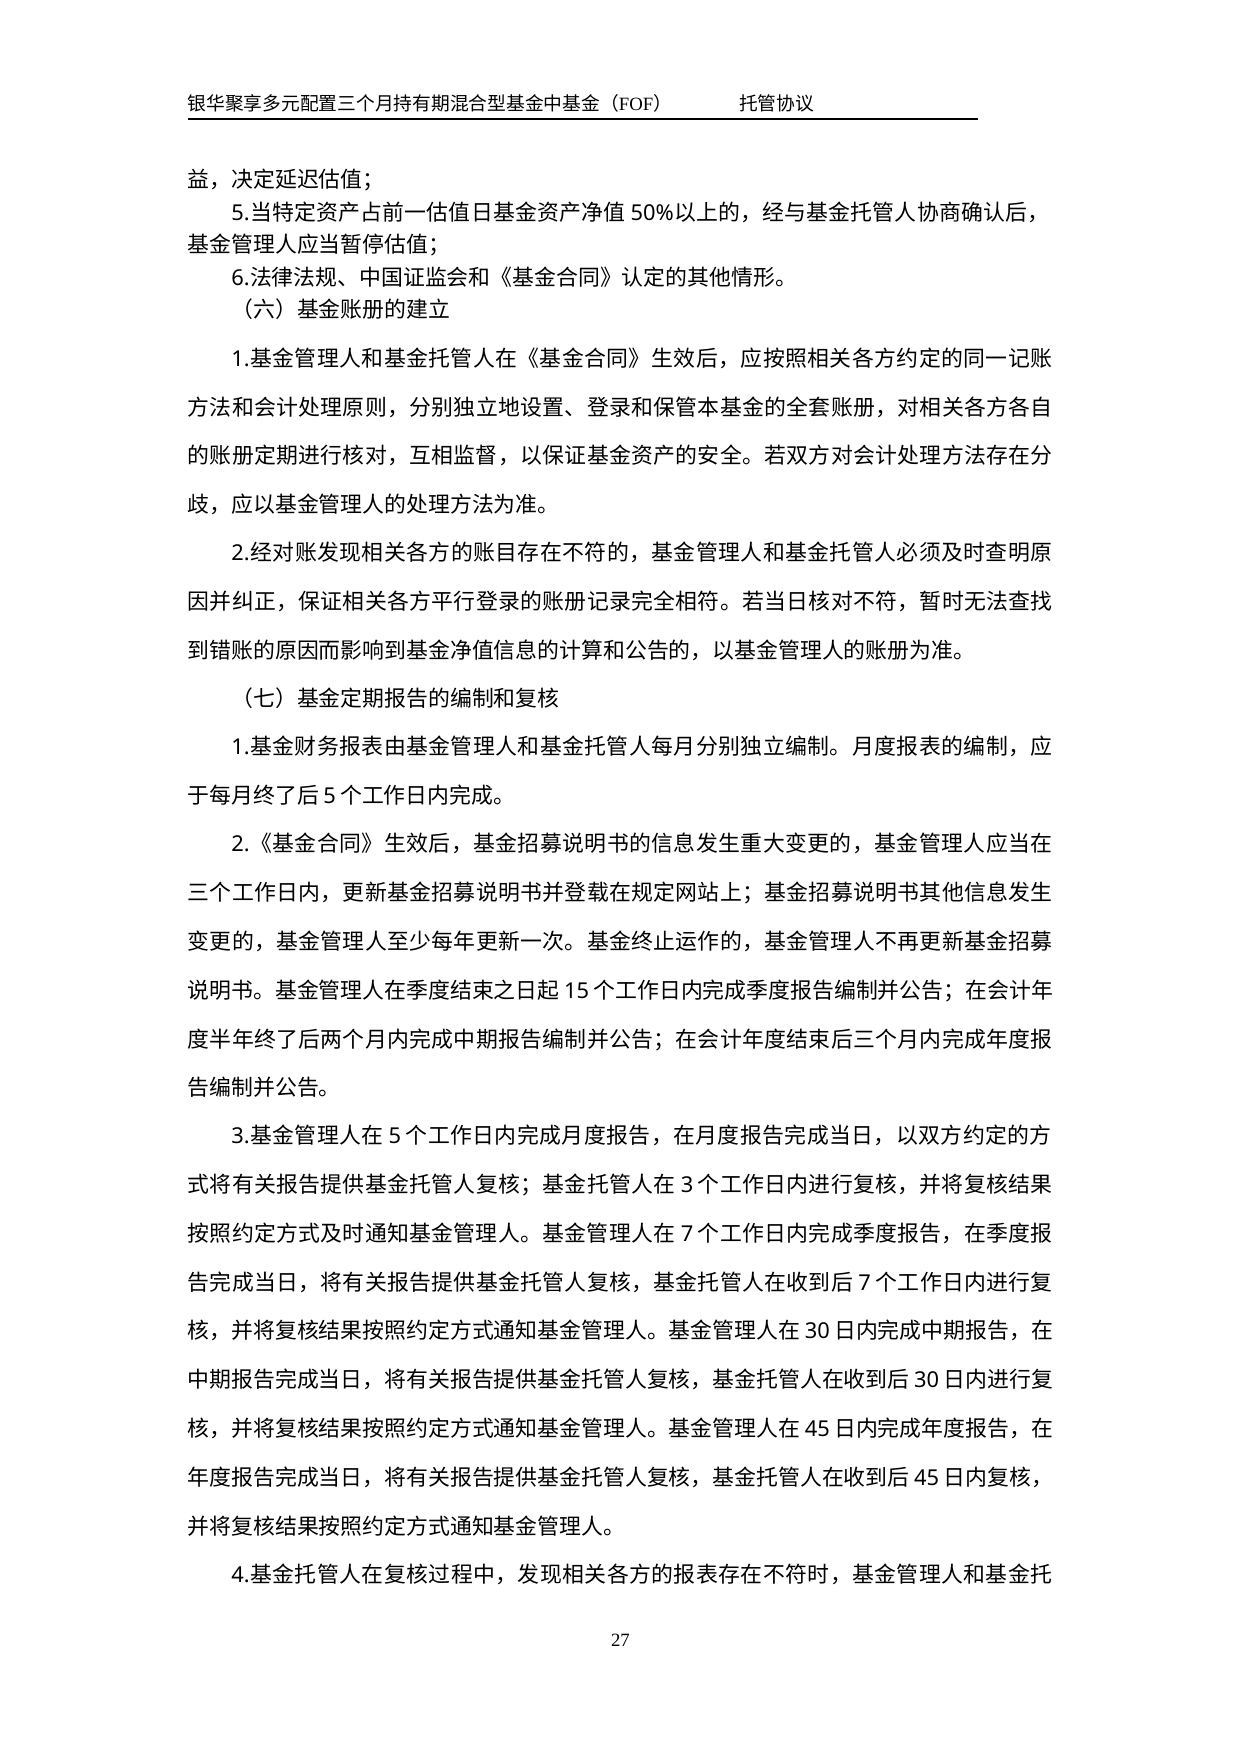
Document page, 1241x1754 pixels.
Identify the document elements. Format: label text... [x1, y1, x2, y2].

text 1.基金财务报表由基金管理人和基金托管人每月分别独立编制。月度报表的编制，应于每月终了后5个工作日内完成。 [187, 729, 1053, 810]
text 6.法律法规、中国证监会和《基金合同》认定的其他情形。 [187, 259, 1050, 292]
text 3.基金管理人在5个工作日内完成月度报告，在月度报告完成当日，以双方约定的方式将有关报告提供基金托管人复核；基金托管人在3个工作日内进行复核，并将复核结果按照约定方式及时通知基金管理人。基金管理人在7个工作日内完成季度报告，在季度报告完成当日，将有关报告提供基金托管人复核，基金托管人在收到后7个工作日内进行复核，并将复核结果按照约定方式通知基金管理人。基金管理人在30日内完成中期报告，在中期报告完成当日，将有关报告提供基金托管人复核，基金托管人在收到后30日内进行复核，并将复核结果按照约定方式通知基金管理人。基金管理人在45日内完成年度报告，在年度报告完成当日，将有关报告提供基金托管人复核，基金托管人在收到后45日内复核，并将复核结果按照约定方式通知基金管理人。 [187, 1118, 1053, 1541]
text 2.《基金合同》生效后，基金招募说明书的信息发生重大变更的，基金管理人应当在三个工作日内，更新基金招募说明书并登载在规定网站上；基金招募说明书其他信息发生变更的，基金管理人至少每年更新一次。基金终止运作的，基金管理人不再更新基金招募说明书。基金管理人在季度结束之日起15个工作日内完成季度报告编制并公告；在会计年度半年终了后两个月内完成中期报告编制并公告；在会计年度结束后三个月内完成年度报告编制并公告。 [187, 826, 1053, 1102]
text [187, 1557, 1053, 1589]
text 1.基金管理人和基金托管人在《基金合同》生效后，应按照相关各方约定的同一记账方法和会计处理原则，分别独立地设置、登录和保管本基金的全套账册，对相关各方各自的账册定期进行核对，互相监督，以保证基金资产的安全。若双方对会计处理方法存在分歧，应以基金管理人的处理方法为准。 [187, 340, 1053, 519]
subtitle （六）基金账册的建立 [187, 292, 1053, 324]
text 2.经对账发现相关各方的账目存在不符的，基金管理人和基金托管人必须及时查明原因并纠正，保证相关各方平行登录的账册记录完全相符。若当日核对不符，暂时无法查找到错账的原因而影响到基金净值信息的计算和公告的，以基金管理人的账册为准。 [187, 535, 1053, 665]
subtitle （七）基金定期报告的编制和复核 [187, 681, 1053, 713]
text 5.当特定资产占前一估值日基金资产净值50%以上的，经与基金托管人协商确认后，基金管理人应当暂停估值； [187, 194, 1050, 259]
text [187, 162, 1050, 194]
